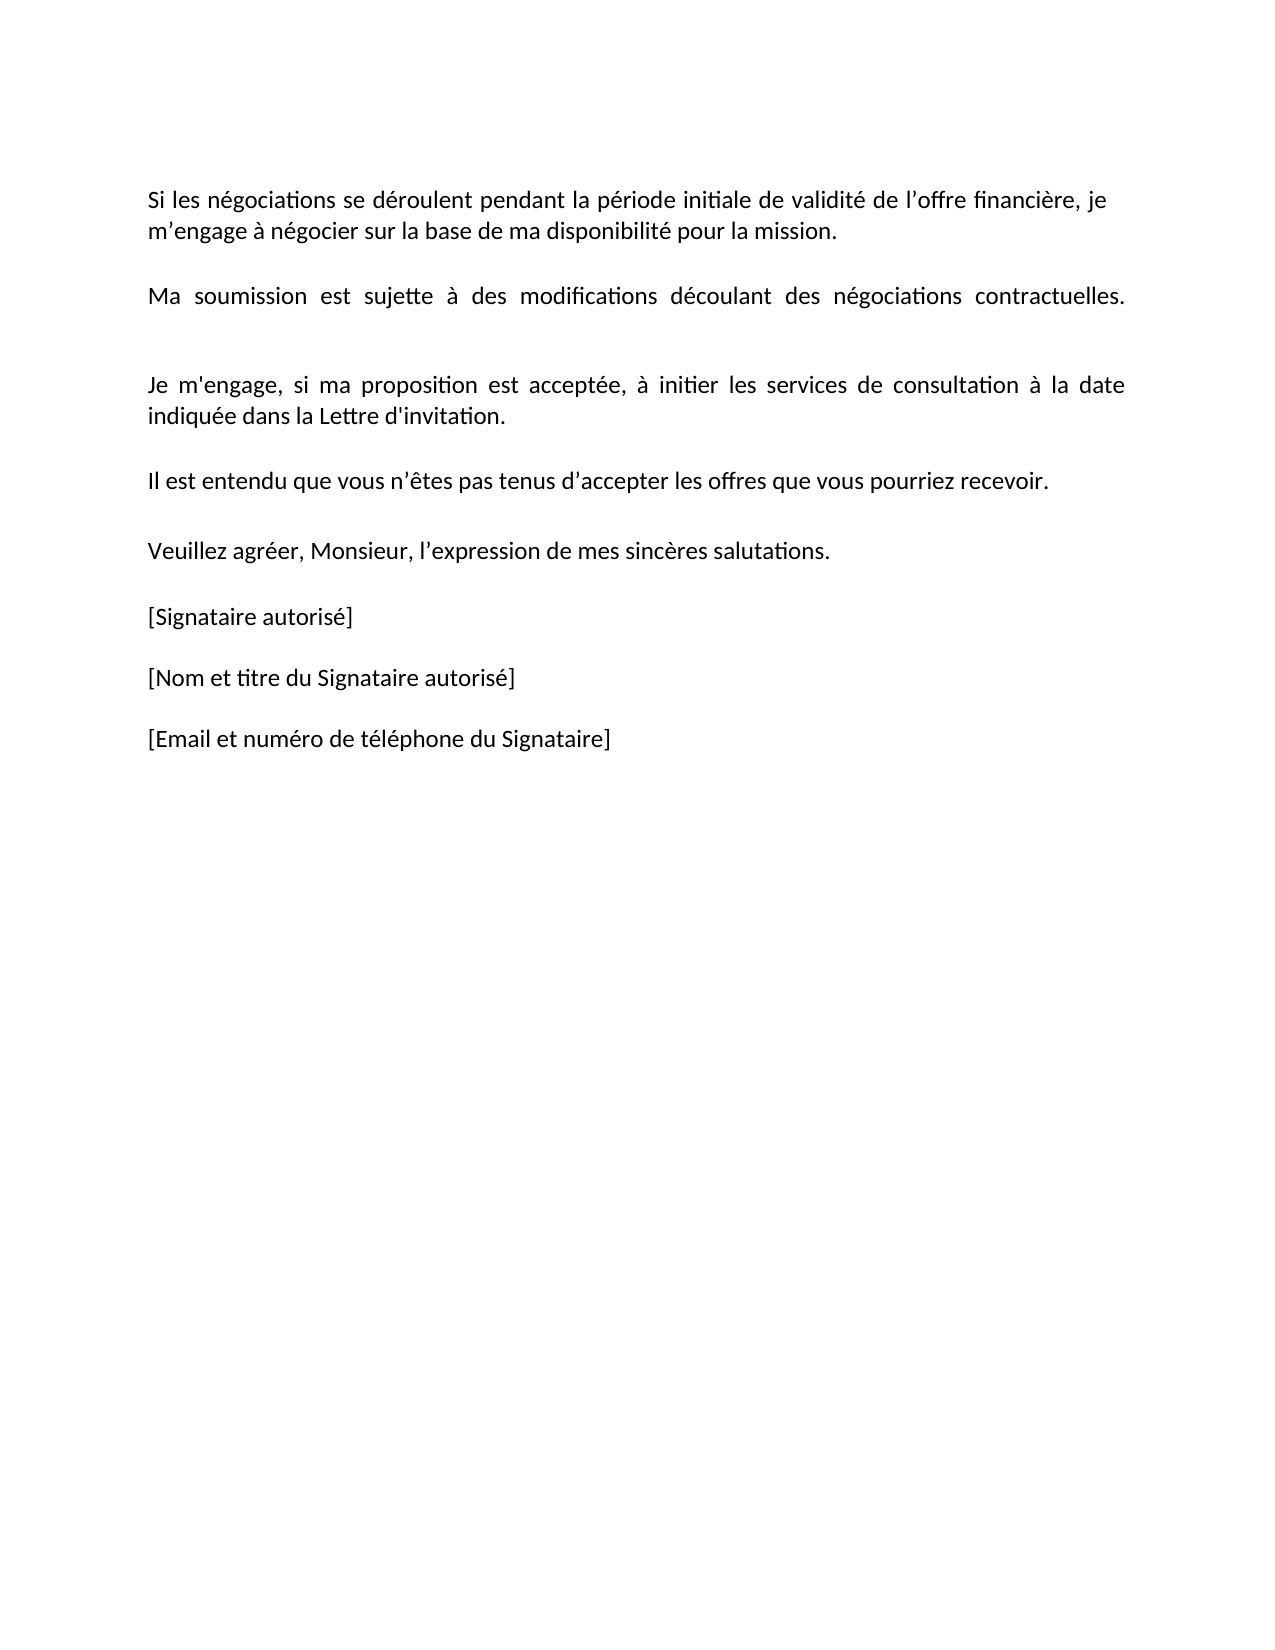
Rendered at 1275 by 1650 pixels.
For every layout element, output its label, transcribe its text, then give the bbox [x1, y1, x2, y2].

text Ma soumission est sujette à des modifications découlant des négociations contractuelles. [148, 280, 1127, 339]
text Il est entendu que vous n’êtes pas tenus d’accepter les offres que vous pourriez recevoir. [148, 466, 1127, 496]
text Je m'engage, si ma proposition est acceptée, à initier les services de consultation à la date indiquée dans la Lettre d'invitation. [148, 369, 1127, 431]
text [Nom et titre du Signataire autorisé] [148, 662, 1129, 693]
text [Signataire autorisé] [148, 601, 1129, 632]
text [Email et numéro de téléphone du Signataire] [148, 723, 1129, 754]
text Veuillez agréer, Monsieur, l’expression de mes sincères salutations. [148, 536, 1127, 566]
text Si les négociations se déroulent pendant la période initiale de validité de l’offre financière, je m’engage à négocier sur la base de ma disponibilité pour la mission. [148, 184, 1109, 245]
